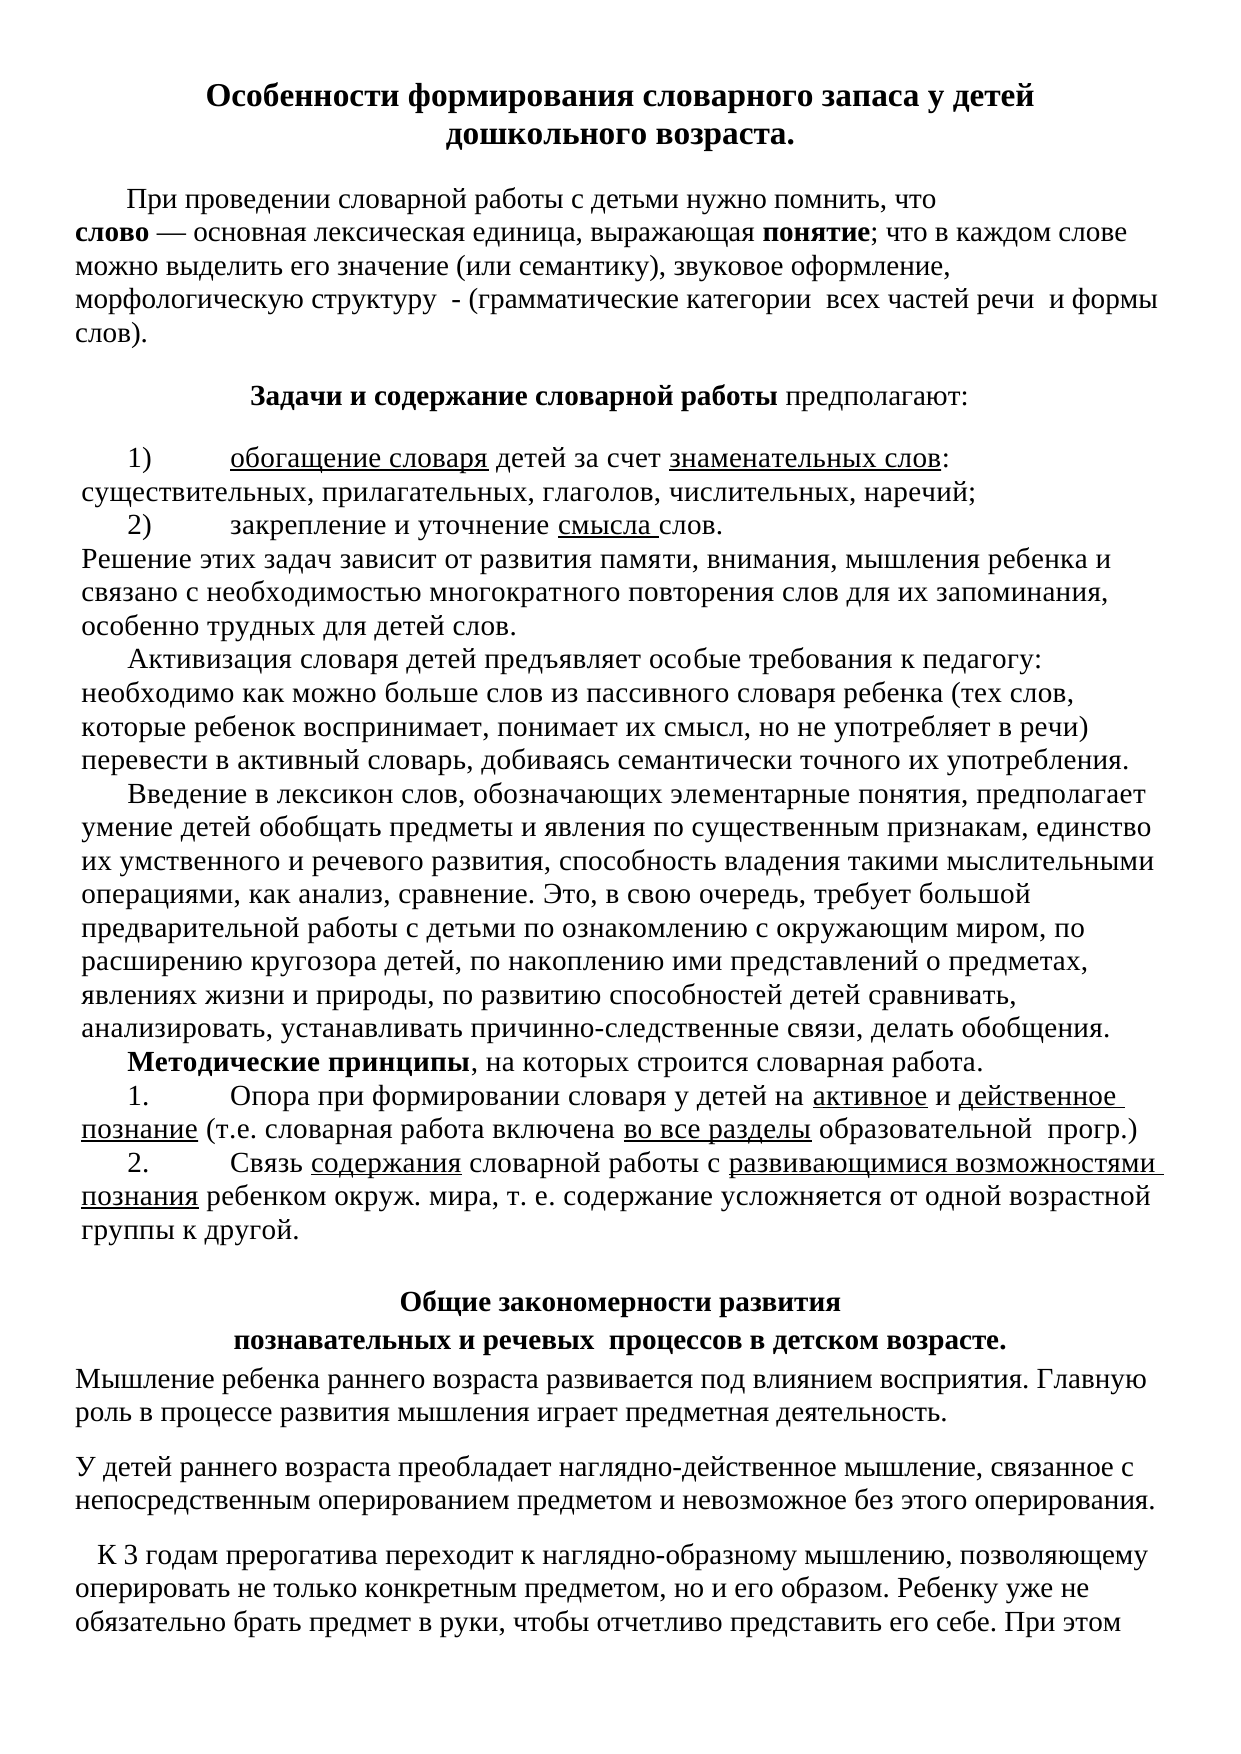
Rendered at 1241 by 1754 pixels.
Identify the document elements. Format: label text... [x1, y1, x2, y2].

text 1. Опора при формировании словаря у детей на активное и действенное познание (т.е. словарная работа включена во все разделы образовательной прогр.) [81, 1078, 1168, 1145]
text При проведении словарной работы с детьми нужно помнить, что слово — основная лексическая единица, выражающая понятие; что в каждом слове можно выделить его значение (или семантику), звуковое оформление, морфологическую структуру - (грамматические категории всех частей речи и формы слов). [75, 181, 1165, 348]
text Особенности формирования словарного запаса у детей дошкольного возраста. [75, 75, 1165, 152]
text Методические принципы, на которых строится словарная работа. [81, 1044, 1168, 1078]
text Активизация словаря детей предъявляет особые требования к педагогу: необходимо как можно больше слов из пассивного словаря ребенка (тех слов, которые ребенок воспринимает, понимает их смысл, но не употребляет в речи) перевести в активный словарь, добиваясь семантически точного их употребления. [81, 642, 1168, 776]
list закрепление и уточнение смысла слов. [81, 507, 1168, 541]
text Решение этих задач зависит от развития памяти, внимания, мышления ребенка и связано с необходимостью многократного повторения слов для их запоминания, особенно трудных для детей слов. [81, 541, 1168, 642]
text Мышление ребенка раннего возраста развивается под влиянием восприятия. Главную роль в процессе развития мышления играет предметная деятельность. [75, 1361, 1165, 1428]
text Задачи и содержание словарной работы предполагают: [75, 378, 1165, 411]
text Общие закономерности развития [75, 1284, 1165, 1317]
text 2. Связь содержания словарной работы с развивающимися возможностями познания ребенком окруж. мира, т. е. содержание усложняется от одной возрастной группы к другой. [81, 1145, 1168, 1245]
text познавательных и речевых процессов в детском возрасте. [75, 1322, 1165, 1356]
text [75, 1537, 1165, 1637]
text У детей раннего возраста преобладает наглядно-действенное мышление, связанное с непосредственным оперированием предметом и невозможное без этого оперирования. [75, 1449, 1165, 1516]
text Введение в лексикон слов, обозначающих элементарные понятия, предполагает умение детей обобщать предметы и явления по существенным признакам, единство их умственного и речевого развития, способность владения такими мыслительными операциями, как анализ, сравнение. Это, в свою очередь, требует большой предварительной работы с детьми по ознакомлению с окружающим миром, по расширению кругозора детей, по накоплению ими представлений о предметах, явлениях жизни и природы, по развитию способностей детей сравнивать, анализировать, устанавливать причинно-следственные связи, делать обобщения. [81, 776, 1168, 1044]
list обогащение словаря детей за счет знаменательных слов: существительных, прилагательных, глаголов, числительных, наречий; [81, 440, 1168, 507]
